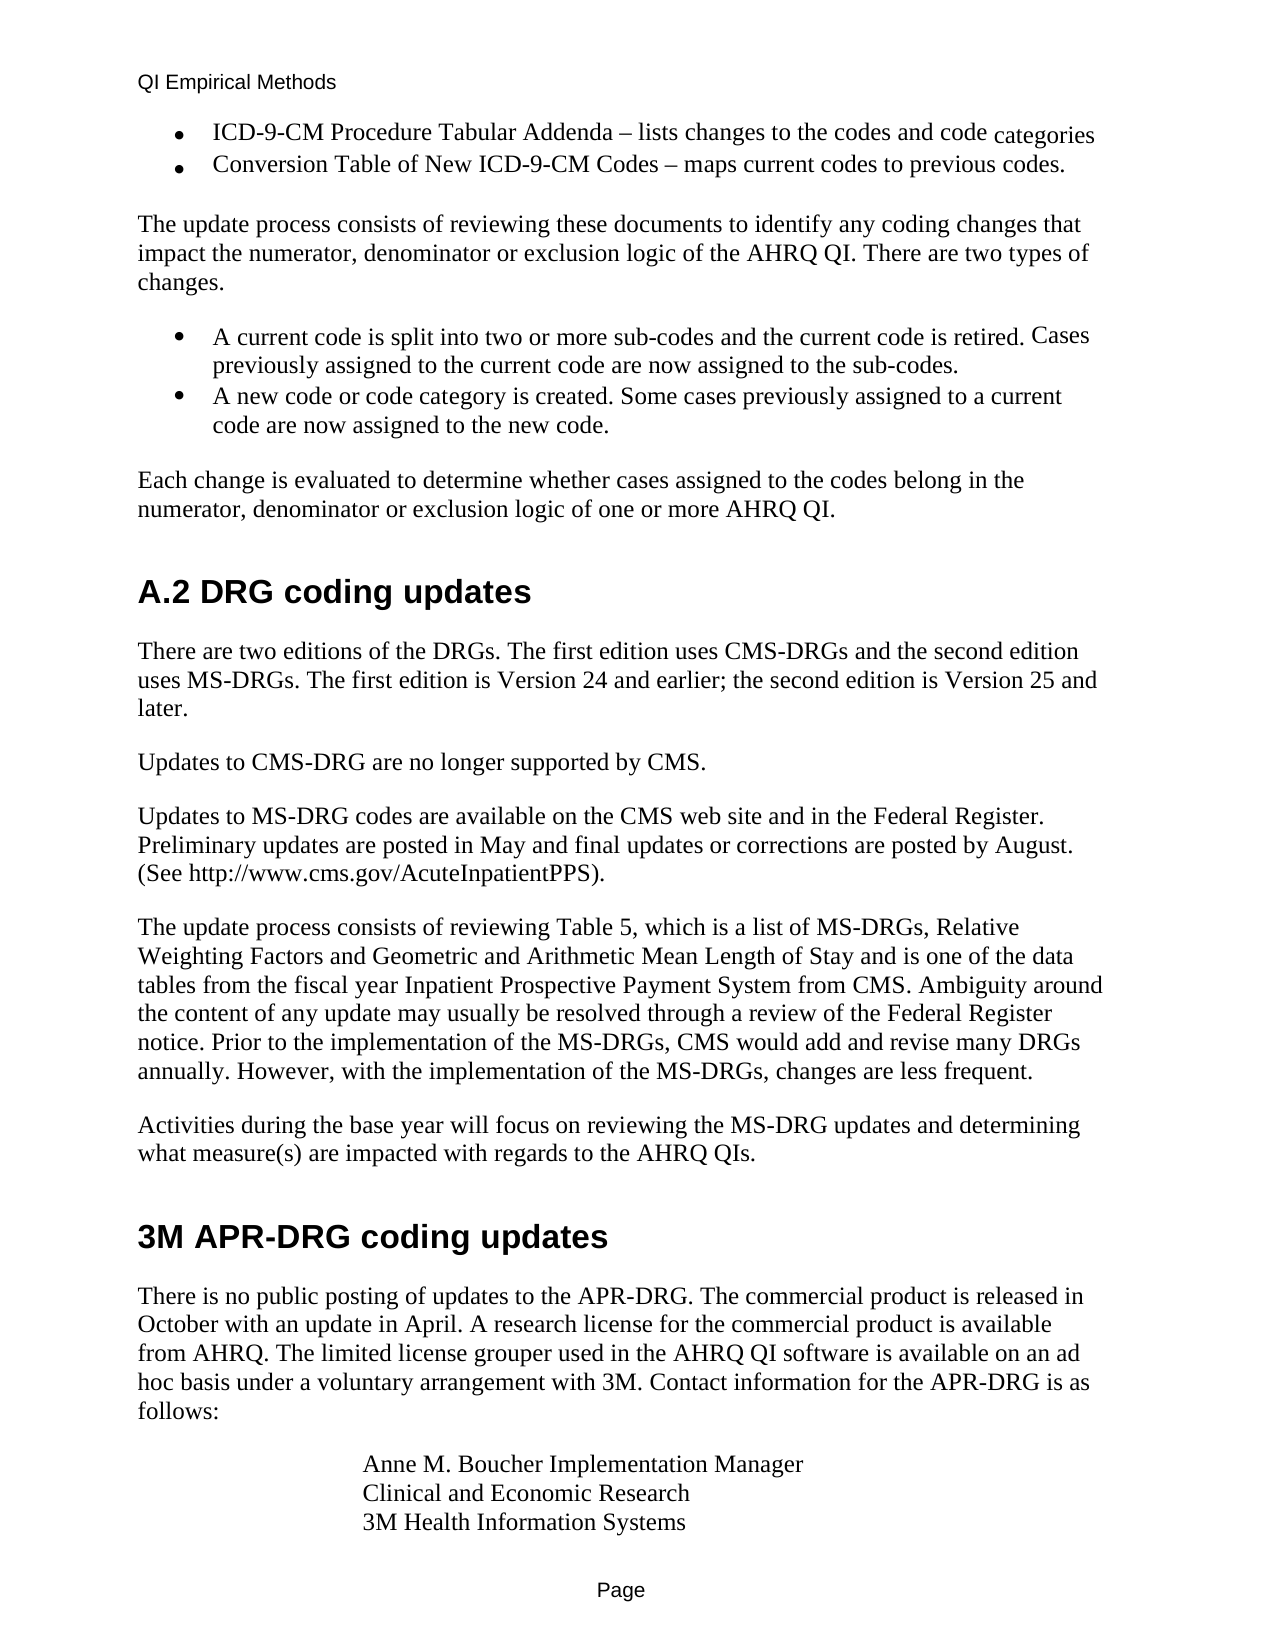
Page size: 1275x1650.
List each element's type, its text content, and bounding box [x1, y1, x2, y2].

text Updates to CMS-DRG are no longer supported by CMS. [137, 747, 1104, 776]
subtitle A.2 DRG coding updates [137, 573, 1104, 611]
text There is no public posting of updates to the APR-DRG. The commercial product is released in October with an update in April. A research license for the commercial product is available from AHRQ. The limited license grouper used in the AHRQ QI software is available on an ad hoc basis under a voluntary arrangement with 3M. Contact information for the APR-DRG is as follows: [137, 1281, 1104, 1424]
text Activities during the base year will focus on reviewing the MS-DRG updates and determining what measure(s) are impacted with regards to the AHRQ QIs. [137, 1110, 1104, 1167]
text Clinical and Economic Research [287, 1478, 1104, 1507]
text Anne M. Boucher Implementation Manager [287, 1449, 1104, 1478]
list Conversion Table of New ICD-9-CM Codes – maps current codes to previous codes. [175, 149, 1104, 184]
text Updates to MS-DRG codes are available on the CMS web site and in the Federal Register. Preliminary updates are posted in May and final updates or corrections are posted by August. (See http://www.cms.gov/AcuteInpatientPPS). [137, 801, 1104, 887]
list ICD-9-CM Procedure Tabular Addenda – lists changes to the codes and code categories [175, 117, 1104, 149]
text The update process consists of reviewing Table 5, which is a list of MS-DRGs, Relative Weighting Factors and Geometric and Arithmetic Mean Length of Stay and is one of the data tables from the fiscal year Inpatient Prospective Payment System from CMS. Ambiguity around the content of any update may usually be resolved through a review of the Federal Register notice. Prior to the implementation of the MS-DRGs, CMS would add and revise many DRGs annually. However, with the implementation of the MS-DRGs, changes are less frequent. [137, 912, 1104, 1085]
text The update process consists of reviewing these documents to identify any coding changes that impact the numerator, denominator or exclusion logic of the AHRQ QI. There are two types of changes. [137, 209, 1104, 296]
text 3M Health Information Systems [287, 1507, 1104, 1536]
subtitle 3M APR-DRG coding updates [137, 1217, 1104, 1256]
text There are two editions of the DRGs. The first edition uses CMS-DRGs and the second edition uses MS-DRGs. The first edition is Version 24 and earlier; the second edition is Version 25 and later. [137, 636, 1104, 722]
list A new code or code category is created. Some cases previously assigned to a current code are now assigned to the new code. [175, 380, 1104, 440]
